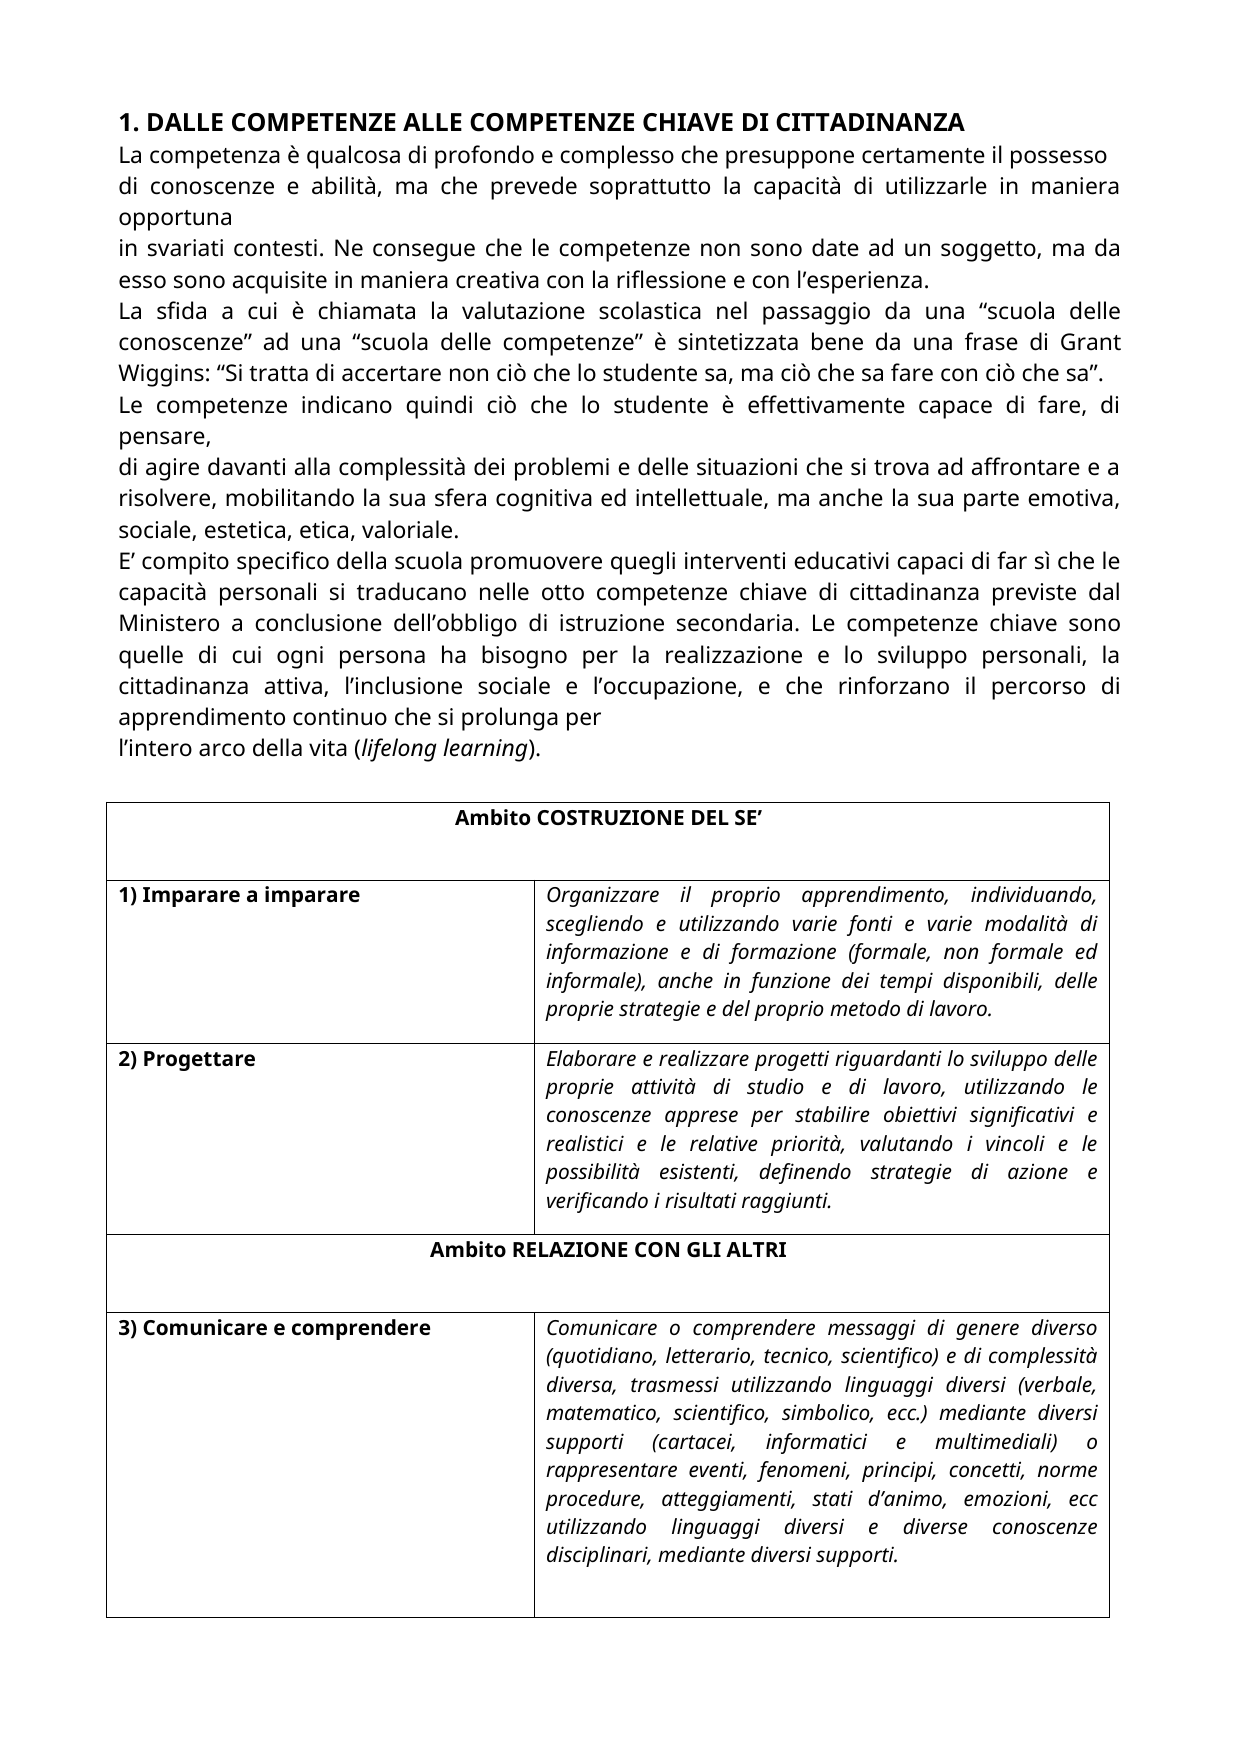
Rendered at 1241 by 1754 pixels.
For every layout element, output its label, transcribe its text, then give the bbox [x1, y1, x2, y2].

text 1. DALLE COMPETENZE ALLE COMPETENZE CHIAVE DI CITTADINANZA [118, 104, 1122, 138]
table_cell Organizzare il proprio apprendimento, individuando, scegliendo e utilizzando varie fonti e varie modalità di informazione e di formazione (formale, non formale ed informale), anche in funzione dei tempi disponibili, delle proprie strategie e del proprio metodo di lavoro. [535, 881, 1109, 1043]
table_cell Elaborare e realizzare progetti riguardanti lo sviluppo delle proprie attività di studio e di lavoro, utilizzando le conoscenze apprese per stabilire obiettivi significativi e realistici e le relative priorità, valutando i vincoli e le possibilità esistenti, definendo strategie di azione e verificando i risultati raggiunti. [535, 1044, 1109, 1234]
text in svariati contesti. Ne consegue che le competenze non sono date ad un soggetto, ma da esso sono acquisite in maniera creativa con la riflessione e con l’esperienza. [118, 232, 1122, 295]
table_cell Ambito RELAZIONE CON GLI ALTRI [107, 1235, 1109, 1312]
table_header Ambito COSTRUZIONE DEL SE’ [107, 803, 1109, 879]
text E’ compito specifico della scuola promuovere quegli interventi educativi capaci di far sì che le capacità personali si traducano nelle otto competenze chiave di cittadinanza previste dal Ministero a conclusione dell’obbligo di istruzione secondaria. Le competenze chiave sono quelle di cui ogni persona ha bisogno per la realizzazione e lo sviluppo personali, la cittadinanza attiva, l’inclusione sociale e l’occupazione, e che rinforzano il percorso di apprendimento continuo che si prolunga per [118, 545, 1122, 732]
text l’intero arco della vita (lifelong learning). [118, 732, 1122, 763]
text di conoscenze e abilità, ma che prevede soprattutto la capacità di utilizzarle in maniera opportuna [118, 170, 1122, 232]
table_cell Comunicare o comprendere messaggi di genere diverso (quotidiano, letterario, tecnico, scientifico) e di complessità diversa, trasmessi utilizzando linguaggi diversi (verbale, matematico, scientifico, simbolico, ecc.) mediante diversi supporti (cartacei, informatici e multimediali) o rappresentare eventi, fenomeni, principi, concetti, norme procedure, atteggiamenti, stati d’animo, emozioni, ecc utilizzando linguaggi diversi e diverse conoscenze disciplinari, mediante diversi supporti. [535, 1313, 1109, 1617]
text Le competenze indicano quindi ciò che lo studente è effettivamente capace di fare, di pensare, [118, 388, 1122, 451]
text La sfida a cui è chiamata la valutazione scolastica nel passaggio da una “scuola delle conoscenze” ad una “scuola delle competenze” è sintetizzata bene da una frase di Grant Wiggins: “Si tratta di accertare non ciò che lo studente sa, ma ciò che sa fare con ciò che sa”. [118, 295, 1122, 388]
text di agire davanti alla complessità dei problemi e delle situazioni che si trova ad affrontare e a risolvere, mobilitando la sua sfera cognitiva ed intellettuale, ma anche la sua parte emotiva, sociale, estetica, etica, valoriale. [118, 451, 1122, 545]
table_cell 1) Imparare a imparare [107, 881, 534, 1043]
table_cell 2) Progettare [107, 1044, 534, 1234]
table_cell 3) Comunicare e comprendere [107, 1313, 534, 1617]
text La competenza è qualcosa di profondo e complesso che presuppone certamente il possesso [118, 138, 1122, 170]
